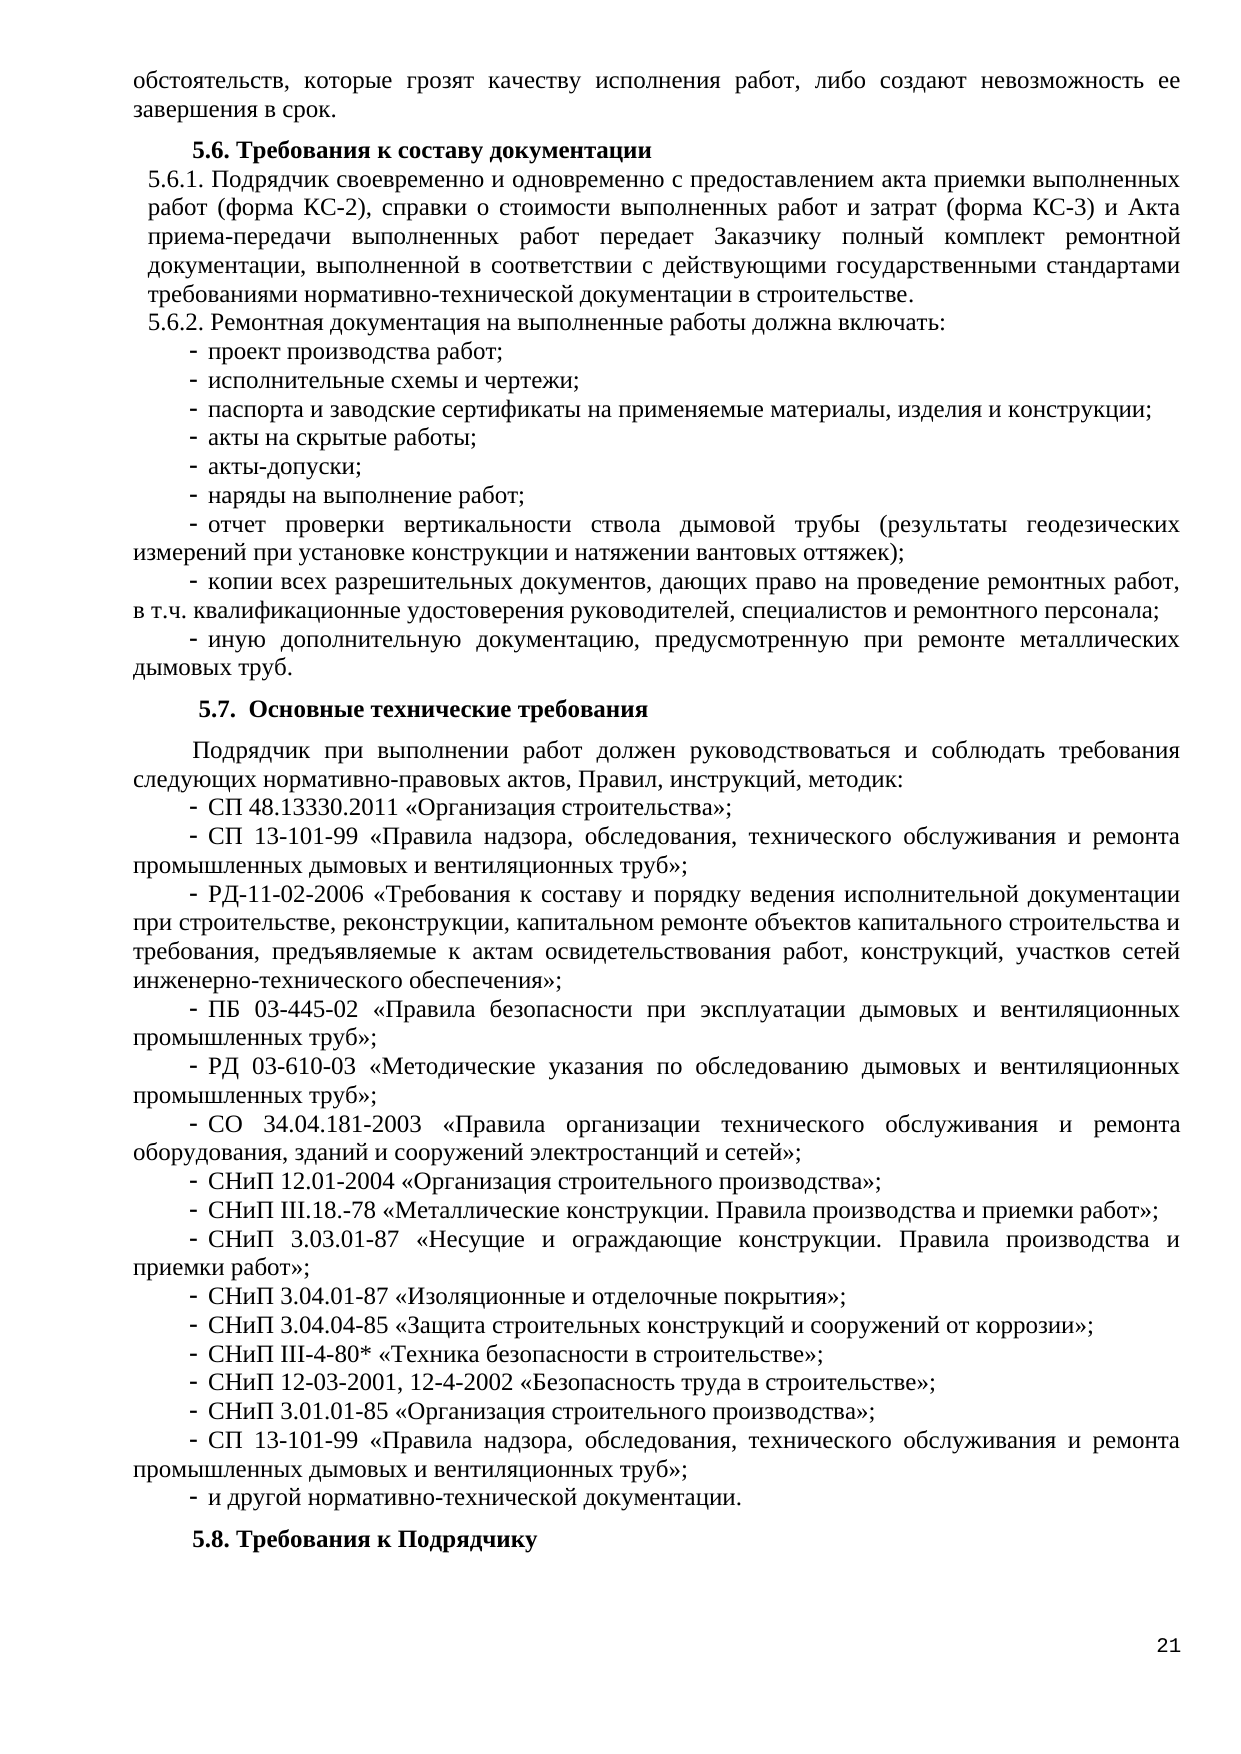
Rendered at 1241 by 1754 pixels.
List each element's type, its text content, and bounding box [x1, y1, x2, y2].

list иную дополнительную документацию, предусмотренную при ремонте металлических дымовых труб. [133, 624, 1181, 681]
list наряды на выполнение работ; [133, 480, 1181, 509]
text 5.6.1. Подрядчик своевременно и одновременно с предоставлением акта приемки выполненных работ (форма КС-2), справки о стоимости выполненных работ и затрат (форма КС-3) и Акта приема-передачи выполненных работ передает Заказчику полный комплект ремонтной документации, выполненной в соответствии с действующими государственными стандартами требованиями нормативно-технической документации в строительстве. [148, 164, 1181, 307]
list СП 13-101-99 «Правила надзора, обследования, технического обслуживания и ремонта промышленных дымовых и вентиляционных труб»; [133, 821, 1181, 879]
list СНиП 3.03.01-87 «Несущие и ограждающие конструкции. Правила производства и приемки работ»; [133, 1224, 1181, 1281]
text 5.7. Основные технические требования [133, 694, 1181, 722]
list СНиП 12-03-2001, 12-4-2002 «Безопасность труда в строительстве»; [133, 1367, 1181, 1396]
list исполнительные схемы и чертежи; [133, 365, 1181, 394]
list копии всех разрешительных документов, дающих право на проведение ремонтных работ, в т.ч. квалификационные удостоверения руководителей, специалистов и ремонтного персонала; [133, 566, 1181, 624]
list СП 48.13330.2011 «Организация строительства»; [133, 792, 1181, 821]
list СНиП III-4-80* «Техника безопасности в строительстве»; [133, 1339, 1181, 1367]
text Подрядчик при выполнении работ должен руководствоваться и соблюдать требования следующих нормативно-правовых актов, Правил, инструкций, методик: [133, 735, 1181, 792]
list СНиП 3.04.01-87 «Изоляционные и отделочные покрытия»; [133, 1281, 1181, 1310]
list СП 13-101-99 «Правила надзора, обследования, технического обслуживания и ремонта промышленных дымовых и вентиляционных труб»; [133, 1425, 1181, 1482]
list СНиП 3.04.04-85 «Защита строительных конструкций и сооружений от коррозии»; [133, 1310, 1181, 1339]
list СО 34.04.181-2003 «Правила организации технического обслуживания и ремонта оборудования, зданий и сооружений электростанций и сетей»; [133, 1109, 1181, 1166]
text 5.6.2. Ремонтная документация на выполненные работы должна включать: [148, 307, 1181, 336]
list ПБ 03-445-02 «Правила безопасности при эксплуатации дымовых и вентиляционных промышленных труб»; [133, 994, 1181, 1051]
text 5.6. Требования к составу документации [133, 135, 1181, 164]
list акты-допуски; [133, 451, 1181, 480]
text 5.8. Требования к Подрядчику [133, 1524, 1181, 1552]
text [133, 65, 1181, 122]
list СНиП III.18.-78 «Металлические конструкции. Правила производства и приемки работ»; [133, 1195, 1181, 1224]
list отчет проверки вертикальности ствола дымовой трубы (результаты геодезических измерений при установке конструкции и натяжении вантовых оттяжек); [133, 509, 1181, 566]
list РД 03-610-03 «Методические указания по обследованию дымовых и вентиляционных промышленных труб»; [133, 1051, 1181, 1109]
list РД-11-02-2006 «Требования к составу и порядку ведения исполнительной документации при строительстве, реконструкции, капитальном ремонте объектов капитального строительства и требования, предъявляемые к актам освидетельствования работ, конструкций, участков сетей инженерно-технического обеспечения»; [133, 879, 1181, 994]
list и другой нормативно-технической документации. [133, 1482, 1181, 1511]
list СНиП 3.01.01-85 «Организация строительного производства»; [133, 1396, 1181, 1425]
list акты на скрытые работы; [133, 422, 1181, 451]
list проект производства работ; [133, 336, 1181, 365]
list паспорта и заводские сертификаты на применяемые материалы, изделия и конструкции; [133, 394, 1181, 422]
list СНиП 12.01-2004 «Организация строительного производства»; [133, 1166, 1181, 1195]
